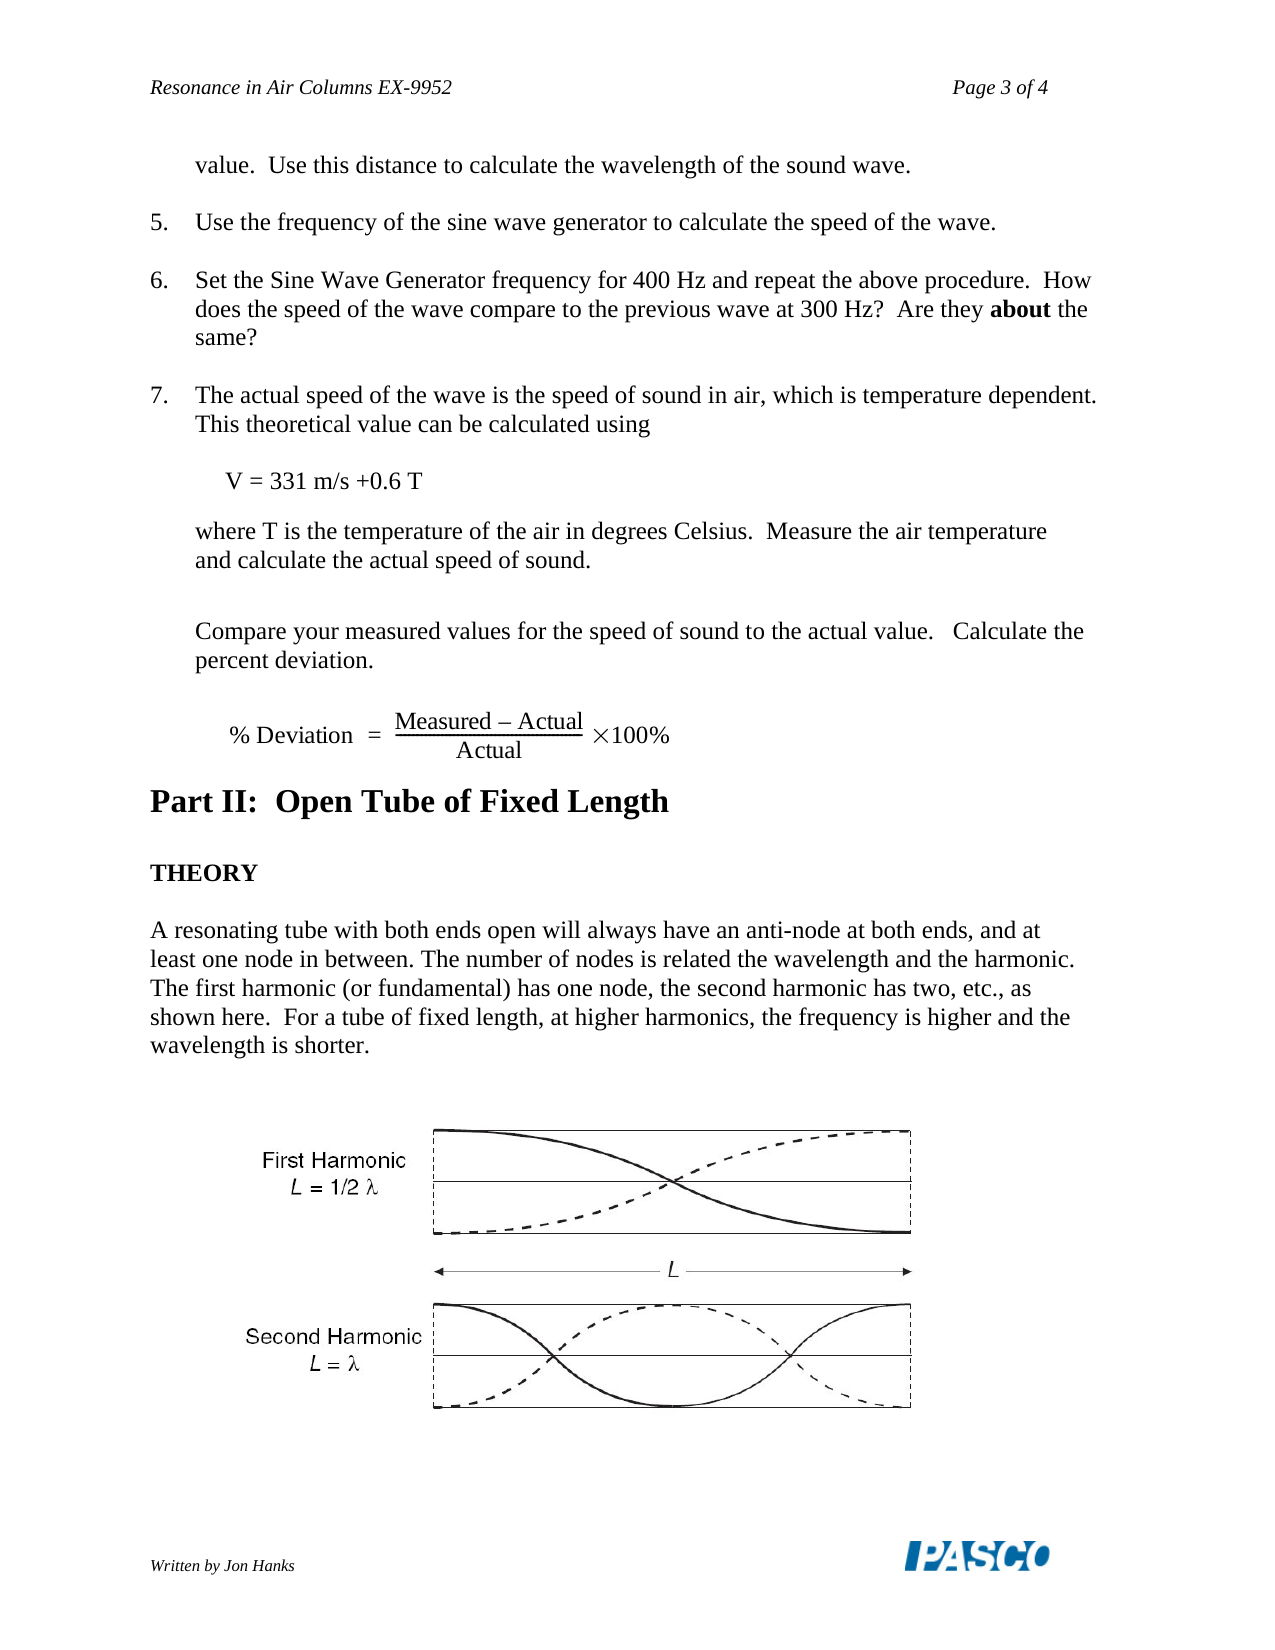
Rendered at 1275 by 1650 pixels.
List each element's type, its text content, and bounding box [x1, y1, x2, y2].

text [150, 150, 1125, 179]
text 5. Use the frequency of the sine wave generator to calculate the speed of the wave. [150, 207, 1125, 236]
picture [904, 1541, 1050, 1572]
text A resonating tube with both ends open will always have an anti-node at both ends, and at least one node in between. The number of nodes is related the wavelength and the harmonic. The first harmonic (or fundamental) has one node, the second harmonic has two, etc., as shown here. For a tube of fixed length, at higher harmonics, the frequency is higher and the wavelength is shorter. [150, 915, 1087, 1059]
text 7. The actual speed of the wave is the speed of sound in air, which is temperature dependent. This theoretical value can be calculated using [150, 380, 1125, 437]
text V = 331 m/s +0.6 T [150, 466, 1125, 495]
text THEORY [150, 858, 1125, 887]
text where T is the temperature of the air in degrees Celsius. Measure the air temperature and calculate the actual speed of sound. [195, 516, 1087, 574]
text 6. Set the Sine Wave Generator frequency for 400 Hz and repeat the above procedure. How does the speed of the wave compare to the previous wave at 300 Hz? Are they about the same? [150, 265, 1125, 351]
text Compare your measured values for the speed of sound to the actual value. Calculate the percent deviation. [195, 616, 1087, 674]
text Part II: Open Tube of Fixed Length [150, 781, 1125, 819]
picture [236, 1107, 1088, 1430]
